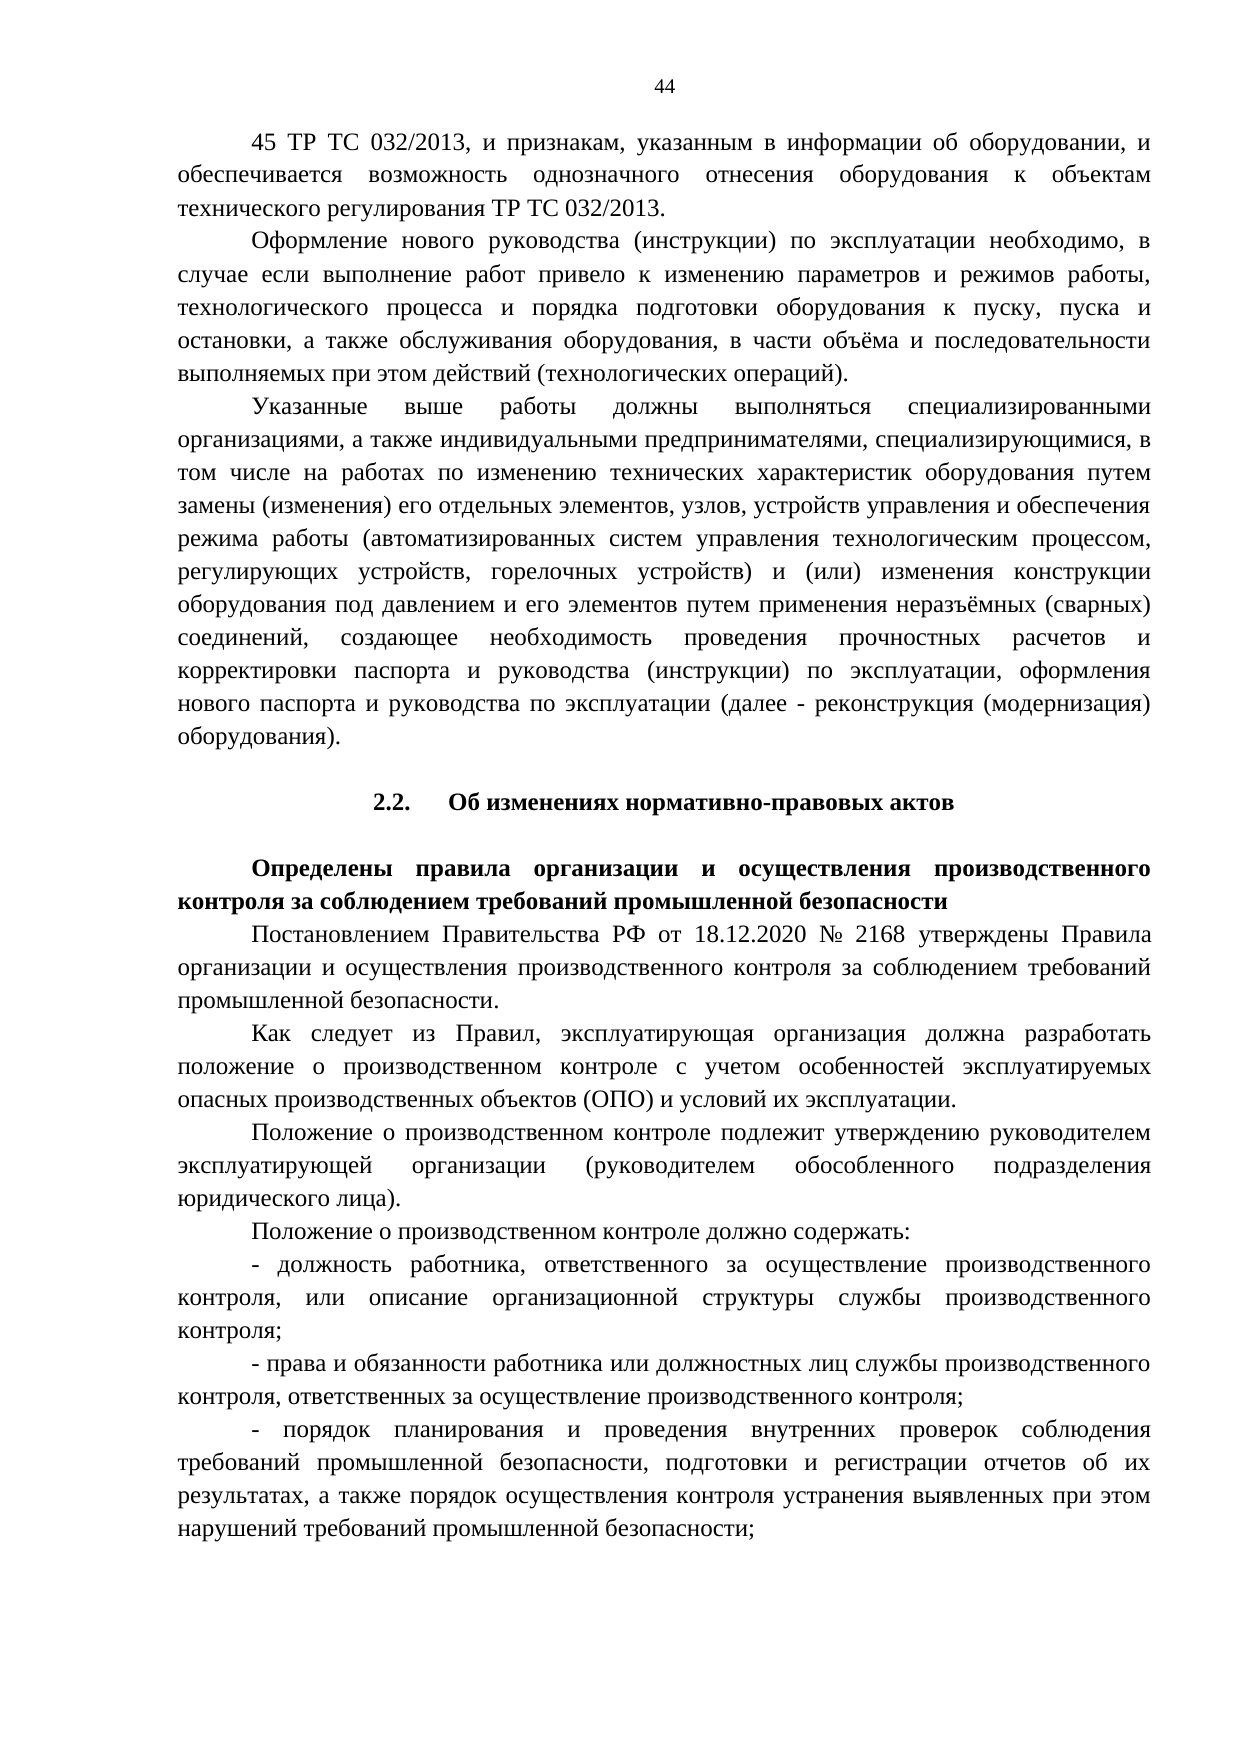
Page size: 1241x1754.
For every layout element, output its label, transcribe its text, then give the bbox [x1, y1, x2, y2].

text - права и обязанности работника или должностных лиц службы производственного контроля, ответственных за осуществление производственного контроля; [177, 1348, 1152, 1410]
list Об изменениях нормативно-правовых актов [176, 787, 1152, 816]
text Определены правила организации и осуществления производственного контроля за соблюдением требований промышленной безопасности [177, 853, 1152, 915]
text Положение о производственном контроле должно содержать: [177, 1216, 1152, 1245]
text - порядок планирования и проведения внутренних проверок соблюдения требований промышленной безопасности, подготовки и регистрации отчетов об их результатах, а также порядок осуществления контроля устранения выявленных при этом нарушений требований промышленной безопасности; [177, 1414, 1152, 1542]
text Указанные выше работы должны выполняться специализированными организациями, а также индивидуальными предпринимателями, специализирующимися, в том числе на работах по изменению технических характеристик оборудования путем замены (изменения) его отдельных элементов, узлов, устройств управления и обеспечения режима работы (автоматизированных систем управления технологическим процессом, регулирующих устройств, горелочных устройств) и (или) изменения конструкции оборудования под давлением и его элементов путем применения неразъёмных (сварных) соединений, создающее необходимость проведения прочностных расчетов и корректировки паспорта и руководства (инструкции) по эксплуатации, оформления нового паспорта и руководства по эксплуатации (далее - реконструкция (модернизация) оборудования). [177, 391, 1152, 750]
text Оформление нового руководства (инструкции) по эксплуатации необходимо, в случае если выполнение работ привело к изменению параметров и режимов работы, технологического процесса и порядка подготовки оборудования к пуску, пуска и остановки, а также обслуживания оборудования, в части объёма и последовательности выполняемых при этом действий (технологических операций). [177, 226, 1152, 386]
text Постановлением Правительства РФ от 18.12.2020 № 2168 утверждены Правила организации и осуществления производственного контроля за соблюдением требований промышленной безопасности. [177, 919, 1152, 1014]
text 45 ТР ТС 032/2013, и признакам, указанным в информации об оборудовании, и обеспечивается возможность однозначного отнесения оборудования к объектам технического регулирования ТР ТС 032/2013. [177, 127, 1152, 221]
text - должность работника, ответственного за осуществление производственного контроля, или описание организационной структуры службы производственного контроля; [177, 1249, 1152, 1344]
text Положение о производственном контроле подлежит утверждению руководителем эксплуатирующей организации (руководителем обособленного подразделения юридического лица). [177, 1117, 1152, 1212]
text Как следует из Правил, эксплуатирующая организация должна разработать положение о производственном контроле с учетом особенностей эксплуатируемых опасных производственных объектов (ОПО) и условий их эксплуатации. [177, 1018, 1152, 1113]
